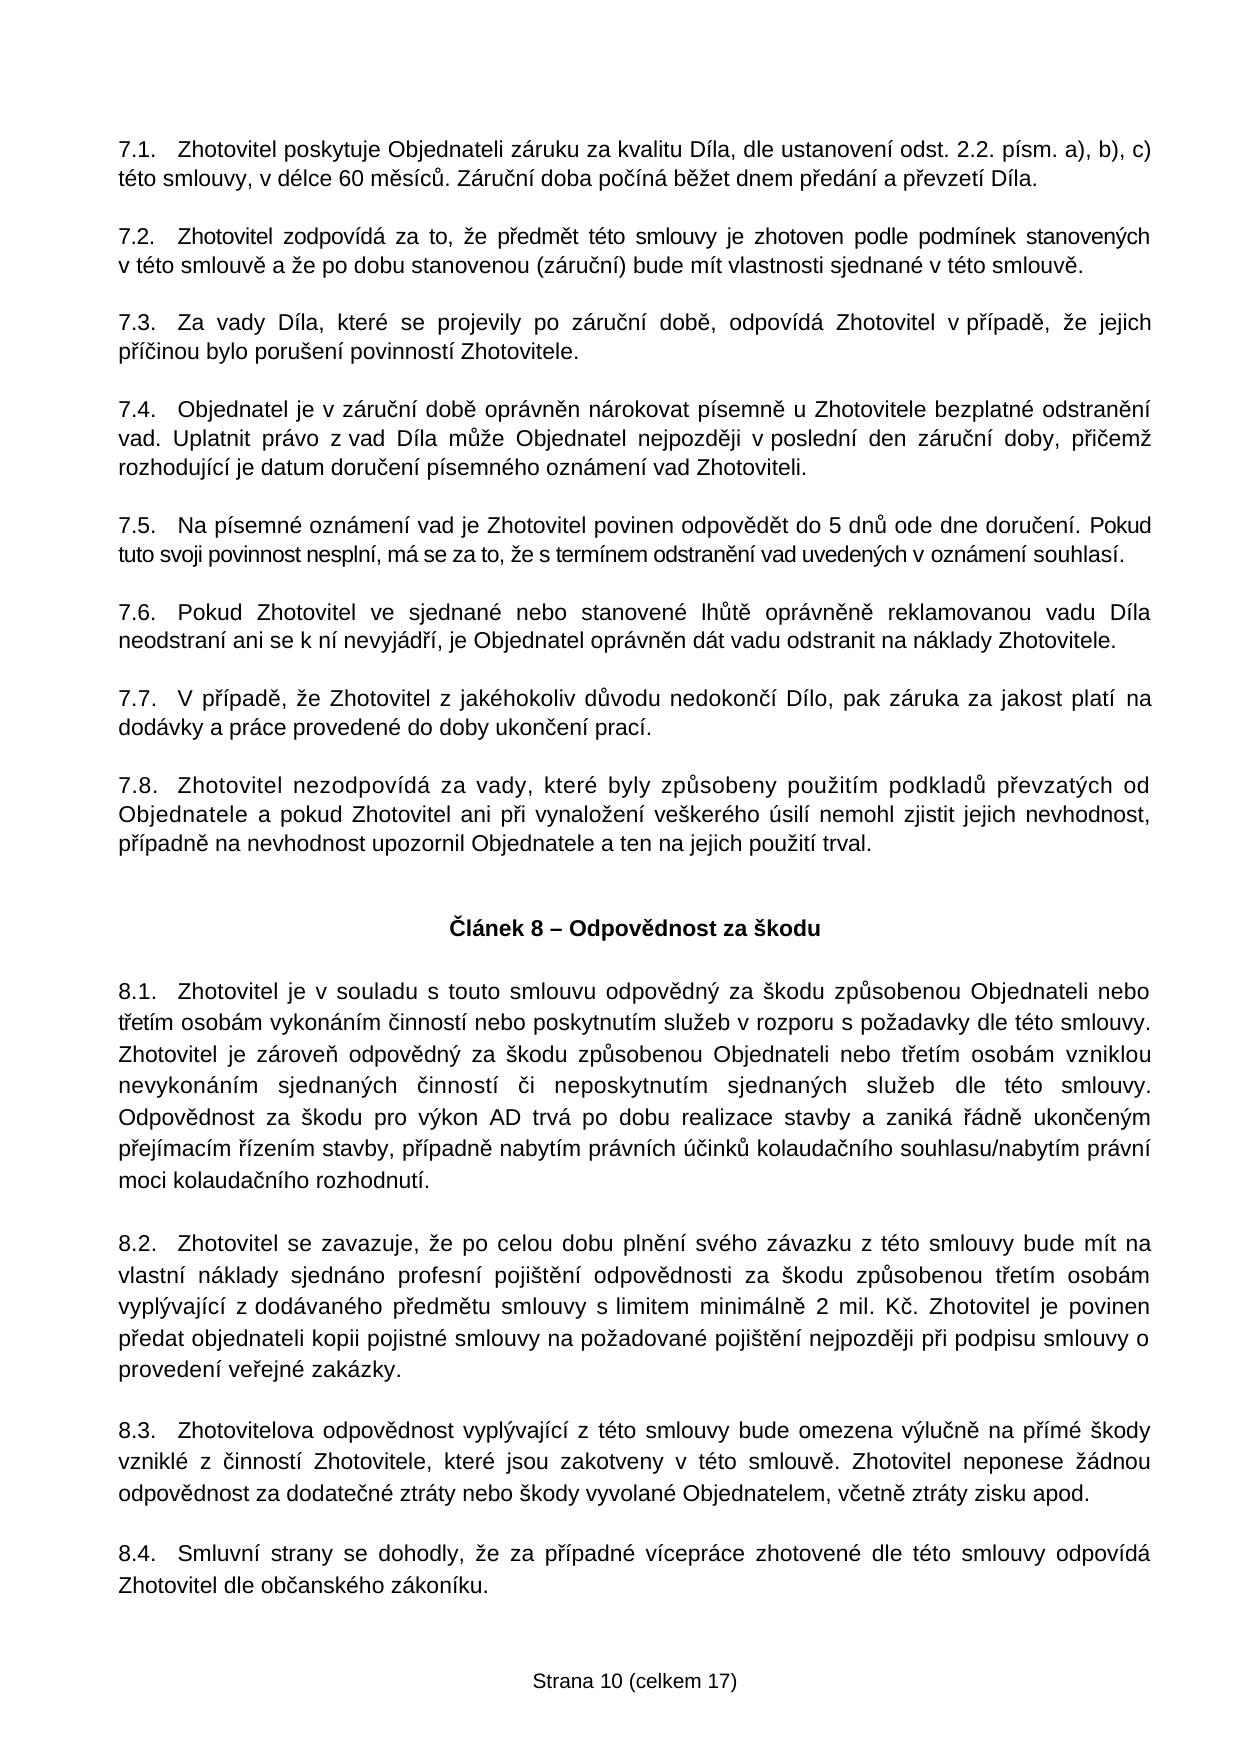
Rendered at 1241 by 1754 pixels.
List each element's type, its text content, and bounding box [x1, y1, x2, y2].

list Pokud Zhotovitel ve sjednané nebo stanovené lhůtě oprávněně reklamovanou vadu Díla neodstraní ani se k ní nevyjádří, je Objednatel oprávněn dát vadu odstranit na náklady Zhotovitele. [118, 598, 1152, 654]
list Na písemné oznámení vad je Zhotovitel povinen odpovědět do 5 dnů ode dne doručení. Pokud tuto svoji povinnost nesplní, má se za to, že s termínem odstranění vad uvedených v oznámení souhlasí. [118, 512, 1152, 567]
list Zhotovitel poskytuje Objednateli záruku za kvalitu Díla, dle ustanovení odst. 2.2. písm. a), b), c) této smlouvy, v délce 60 měsíců. Záruční doba počíná běžet dnem předání a převzetí Díla. [118, 136, 1152, 191]
list Zhotovitel nezodpovídá za vady, které byly způsobeny použitím podkladů převzatých od Objednatele a pokud Zhotovitel ani při vynaložení veškerého úsilí nemohl zjistit jejich nevhodnost, případně na nevhodnost upozornil Objednatele a ten na jejich použití trval. [118, 772, 1152, 856]
text Článek 8 – Odpovědnost za škodu [118, 915, 1152, 942]
list Za vady Díla, které se projevily po záruční době, odpovídá Zhotovitel v případě, že jejich příčinou bylo porušení povinností Zhotovitele. [118, 309, 1152, 365]
list Objednatel je v záruční době oprávněn nárokovat písemně u Zhotovitele bezplatné odstranění vad. Uplatnit právo z vad Díla může Objednatel nejpozději v poslední den záruční doby, přičemž rozhodující je datum doručení písemného oznámení vad Zhotoviteli. [118, 396, 1152, 480]
list Smluvní strany se dohodly, že za případné vícepráce zhotovené dle této smlouvy odpovídá Zhotovitel dle občanského zákoníku. [118, 1540, 1152, 1598]
list Zhotovitel zodpovídá za to, že předmět této smlouvy je zhotoven podle podmínek stanovených v této smlouvě a že po dobu stanovenou (záruční) bude mít vlastnosti sjednané v této smlouvě. [118, 223, 1152, 278]
list Zhotovitel se zavazuje, že po celou dobu plnění svého závazku z této smlouvy bude mít na vlastní náklady sjednáno profesní pojištění odpovědnosti za škodu způsobenou třetím osobám vyplývající z dodávaného předmětu smlouvy s limitem minimálně 2 mil. Kč. Zhotovitel je povinen předat objednateli kopii pojistné smlouvy na požadované pojištění nejpozději při podpisu smlouvy o provedení veřejné zakázky. [118, 1230, 1152, 1383]
list Zhotovitelova odpovědnost vyplývající z této smlouvy bude omezena výlučně na přímé škody vzniklé z činností Zhotovitele, které jsou zakotveny v této smlouvě. Zhotovitel neponese žádnou odpovědnost za dodatečné ztráty nebo škody vyvolané Objednatelem, včetně ztráty zisku apod. [118, 1417, 1152, 1506]
list V případě, že Zhotovitel z jakéhokoliv důvodu nedokončí Dílo, pak záruka za jakost platí na dodávky a práce provedené do doby ukončení prací. [118, 685, 1152, 741]
list Zhotovitel je v souladu s touto smlouvu odpovědný za škodu způsobenou Objednateli nebo třetím osobám vykonáním činností nebo poskytnutím služeb v rozporu s požadavky dle této smlouvy. Zhotovitel je zároveň odpovědný za škodu způsobenou Objednateli nebo třetím osobám vzniklou nevykonáním sjednaných činností či neposkytnutím sjednaných služeb dle této smlouvy. Odpovědnost za škodu pro výkon AD trvá po dobu realizace stavby a zaniká řádně ukončeným přejímacím řízením stavby, případně nabytím právních účinků kolaudačního souhlasu/nabytím právní moci kolaudačního rozhodnutí. [118, 978, 1152, 1193]
